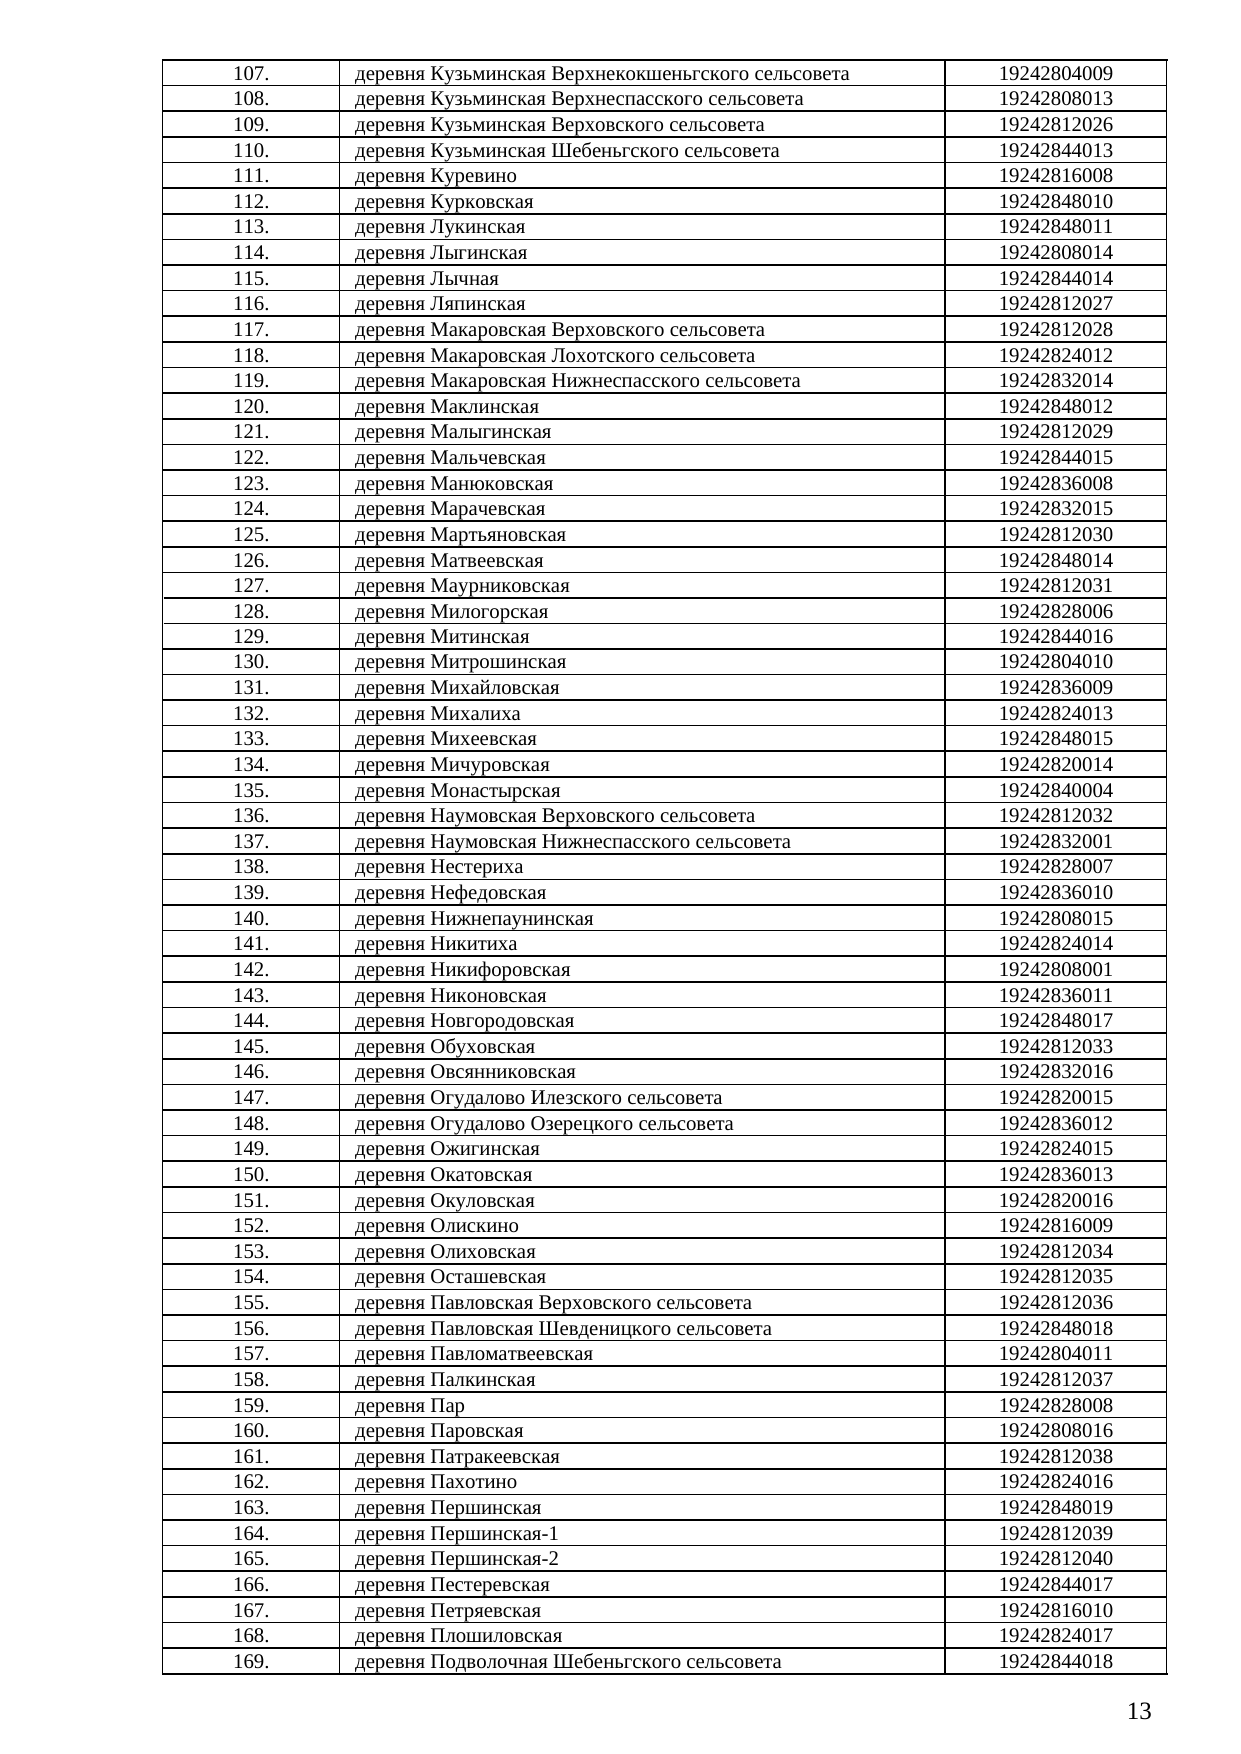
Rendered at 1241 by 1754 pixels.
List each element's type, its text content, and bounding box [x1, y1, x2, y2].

table_cell деревня Пахотино [340, 1470, 944, 1493]
table_cell 19242824012 [946, 343, 1166, 367]
table_cell деревня Михалиха [340, 701, 944, 725]
table_cell 127. [163, 573, 339, 597]
table_cell деревня Марачевская [340, 496, 944, 520]
table_cell деревня Никифоровская [340, 957, 944, 981]
table_cell 153. [163, 1239, 339, 1263]
table_cell 19242812036 [946, 1290, 1166, 1314]
table_cell 108. [163, 86, 339, 110]
table_cell 133. [163, 726, 339, 750]
table_cell деревня Нефедовская [340, 880, 944, 904]
table_cell деревня Пар [340, 1393, 944, 1417]
table_cell деревня Окуловская [340, 1188, 944, 1212]
table_cell деревня Павловская Верховского сельсовета [340, 1290, 944, 1314]
table_cell деревня Овсянниковская [340, 1060, 944, 1083]
table_cell 19242804010 [946, 650, 1166, 673]
table_cell 135. [163, 778, 339, 802]
table_cell деревня Милогорская [340, 599, 944, 623]
table_cell 19242816008 [946, 163, 1166, 187]
table_cell 19242808001 [946, 957, 1166, 981]
table_cell 123. [163, 471, 339, 495]
table_cell 19242812031 [946, 573, 1166, 597]
table_cell 137. [163, 829, 339, 853]
table_cell 19242844018 [946, 1649, 1166, 1673]
table_cell деревня Нестериха [340, 855, 944, 878]
table_cell деревня Нижнепаунинская [340, 906, 944, 930]
table_cell 19242844013 [946, 138, 1166, 162]
table_cell 19242816009 [946, 1213, 1166, 1237]
table_cell 148. [163, 1111, 339, 1135]
table_cell 19242848017 [946, 1008, 1166, 1032]
table_cell 19242832015 [946, 496, 1166, 520]
table_cell деревня Паровская [340, 1418, 944, 1442]
table_cell деревня Михайловская [340, 675, 944, 699]
table_cell 19242840004 [946, 778, 1166, 802]
table_cell 19242836009 [946, 675, 1166, 699]
table_cell деревня Патракеевская [340, 1444, 944, 1468]
table_cell 115. [163, 266, 339, 290]
table_cell 147. [163, 1085, 339, 1109]
table_cell 138. [163, 855, 339, 878]
table_cell 19242836008 [946, 471, 1166, 495]
table_cell 152. [163, 1213, 339, 1237]
table_cell 121. [163, 420, 339, 443]
table_cell 19242836011 [946, 983, 1166, 1007]
table_cell деревня Огудалово Илезского сельсовета [340, 1085, 944, 1109]
table_cell 154. [163, 1265, 339, 1288]
table_cell деревня Мичуровская [340, 752, 944, 776]
table_cell 143. [163, 983, 339, 1007]
table_cell 19242804011 [946, 1341, 1166, 1365]
table_cell 19242848015 [946, 726, 1166, 750]
table_cell 19242812029 [946, 420, 1166, 443]
table_cell 19242824014 [946, 931, 1166, 955]
table_cell деревня Монастырская [340, 778, 944, 802]
table_cell 19242812032 [946, 803, 1166, 827]
table_cell 144. [163, 1008, 339, 1032]
table_cell 136. [163, 803, 339, 827]
table_cell 19242836012 [946, 1111, 1166, 1135]
table_cell деревня Першинская [340, 1495, 944, 1519]
table_cell деревня Мальчевская [340, 445, 944, 469]
table_cell деревня Матвеевская [340, 548, 944, 572]
table_cell 19242832014 [946, 368, 1166, 392]
table_cell 19242824017 [946, 1623, 1166, 1647]
table_cell деревня Ляпинская [340, 291, 944, 315]
table_cell деревня Малыгинская [340, 420, 944, 443]
table_cell 140. [163, 906, 339, 930]
table_cell деревня Митинская [340, 624, 944, 648]
table_cell 158. [163, 1367, 339, 1391]
table_cell 19242848019 [946, 1495, 1166, 1519]
table_cell 122. [163, 445, 339, 469]
table_cell деревня Ожигинская [340, 1136, 944, 1160]
table_cell деревня Макаровская Нижнеспасского сельсовета [340, 368, 944, 392]
table_cell 146. [163, 1060, 339, 1083]
table_cell 150. [163, 1162, 339, 1186]
table_cell деревня Никитиха [340, 931, 944, 955]
table_cell 163. [163, 1495, 339, 1519]
table_cell 19242828006 [946, 599, 1166, 623]
table_cell 130. [163, 650, 339, 673]
table_cell 19242812038 [946, 1444, 1166, 1468]
table_cell 157. [163, 1341, 339, 1365]
table_cell 19242820015 [946, 1085, 1166, 1109]
table_cell 162. [163, 1470, 339, 1493]
table_cell 19242812035 [946, 1265, 1166, 1288]
table_cell 125. [163, 522, 339, 546]
table_cell деревня Лычная [340, 266, 944, 290]
table_cell 19242812026 [946, 112, 1166, 136]
table_cell 169. [163, 1649, 339, 1673]
table_cell 129. [163, 624, 339, 648]
table_cell 107. [163, 61, 339, 85]
table_cell деревня Осташевская [340, 1265, 944, 1288]
table_cell 145. [163, 1034, 339, 1058]
table_cell 159. [163, 1393, 339, 1417]
table_cell деревня Окатовская [340, 1162, 944, 1186]
table_cell деревня Павломатвеевская [340, 1341, 944, 1365]
table_cell 19242844016 [946, 624, 1166, 648]
table_cell 19242848012 [946, 394, 1166, 418]
table_cell деревня Пестеревская [340, 1572, 944, 1596]
table_cell деревня Макаровская Верховского сельсовета [340, 317, 944, 341]
table_cell деревня Плошиловская [340, 1623, 944, 1647]
table_cell 19242832016 [946, 1060, 1166, 1083]
table_cell 19242812027 [946, 291, 1166, 315]
table_cell 124. [163, 496, 339, 520]
table_cell деревня Кузьминская Верховского сельсовета [340, 112, 944, 136]
table_cell 19242828008 [946, 1393, 1166, 1417]
table_cell 142. [163, 957, 339, 981]
table_cell 149. [163, 1136, 339, 1160]
table_cell деревня Курковская [340, 189, 944, 213]
table_cell 167. [163, 1598, 339, 1622]
table_cell 19242812033 [946, 1034, 1166, 1058]
table_cell 19242820014 [946, 752, 1166, 776]
table_cell деревня Олискино [340, 1213, 944, 1237]
table_cell 116. [163, 291, 339, 315]
table_cell деревня Маурниковская [340, 573, 944, 597]
table_cell 161. [163, 1444, 339, 1468]
table_cell 19242812034 [946, 1239, 1166, 1263]
table_cell 117. [163, 317, 339, 341]
table_cell 19242812040 [946, 1546, 1166, 1570]
table_cell деревня Павловская Шевденицкого сельсовета [340, 1316, 944, 1340]
table_cell деревня Лыгинская [340, 240, 944, 264]
table_cell 160. [163, 1418, 339, 1442]
table_cell деревня Макаровская Лохотского сельсовета [340, 343, 944, 367]
table_cell деревня Митрошинская [340, 650, 944, 673]
table_cell 114. [163, 240, 339, 264]
table_cell 19242808013 [946, 86, 1166, 110]
table_cell 165. [163, 1546, 339, 1570]
table_cell 126. [163, 548, 339, 572]
table_cell 156. [163, 1316, 339, 1340]
table_cell деревня Обуховская [340, 1034, 944, 1058]
table_cell 168. [163, 1623, 339, 1647]
table_cell деревня Михеевская [340, 726, 944, 750]
table_cell деревня Лукинская [340, 215, 944, 238]
table_cell 19242812030 [946, 522, 1166, 546]
table_cell 141. [163, 931, 339, 955]
table_cell деревня Мартьяновская [340, 522, 944, 546]
table_cell деревня Никоновская [340, 983, 944, 1007]
table_cell 134. [163, 752, 339, 776]
table_cell 111. [163, 163, 339, 187]
table_cell 151. [163, 1188, 339, 1212]
table_cell деревня Кузьминская Шебеньгского сельсовета [340, 138, 944, 162]
table_cell 132. [163, 701, 339, 725]
table_cell деревня Куревино [340, 163, 944, 187]
table_cell 113. [163, 215, 339, 238]
table_cell 19242844017 [946, 1572, 1166, 1596]
table_cell 19242828007 [946, 855, 1166, 878]
table_cell 19242844015 [946, 445, 1166, 469]
table_cell деревня Першинская-2 [340, 1546, 944, 1570]
table_cell деревня Кузьминская Верхнеспасского сельсовета [340, 86, 944, 110]
table_cell 19242848018 [946, 1316, 1166, 1340]
table_cell 19242804009 [946, 61, 1166, 85]
table_cell деревня Маклинская [340, 394, 944, 418]
table_cell 19242848011 [946, 215, 1166, 238]
table_cell 19242808014 [946, 240, 1166, 264]
table_cell 19242812039 [946, 1521, 1166, 1545]
table_cell деревня Петряевская [340, 1598, 944, 1622]
table_cell 19242808015 [946, 906, 1166, 930]
table_cell 19242816010 [946, 1598, 1166, 1622]
table_cell 155. [163, 1290, 339, 1314]
table_cell 120. [163, 394, 339, 418]
table_cell 19242836013 [946, 1162, 1166, 1186]
table_cell 19242808016 [946, 1418, 1166, 1442]
table_cell 19242812028 [946, 317, 1166, 341]
table_cell 166. [163, 1572, 339, 1596]
table_cell деревня Подволочная Шебеньгского сельсовета [340, 1649, 944, 1673]
table_cell 19242824015 [946, 1136, 1166, 1160]
table_cell 19242836010 [946, 880, 1166, 904]
table_cell 19242848014 [946, 548, 1166, 572]
table_cell 164. [163, 1521, 339, 1545]
table_cell деревня Новгородовская [340, 1008, 944, 1032]
table_cell деревня Наумовская Верховского сельсовета [340, 803, 944, 827]
table_cell 19242832001 [946, 829, 1166, 853]
table_cell 109. [163, 112, 339, 136]
table_cell 19242824013 [946, 701, 1166, 725]
table_cell 112. [163, 189, 339, 213]
table_cell 19242820016 [946, 1188, 1166, 1212]
table_cell деревня Огудалово Озерецкого сельсовета [340, 1111, 944, 1135]
table_cell 19242848010 [946, 189, 1166, 213]
table_cell деревня Наумовская Нижнеспасского сельсовета [340, 829, 944, 853]
table_cell 110. [163, 138, 339, 162]
table_cell деревня Олиховская [340, 1239, 944, 1263]
table_cell деревня Палкинская [340, 1367, 944, 1391]
table_cell 19242844014 [946, 266, 1166, 290]
table_cell 131. [163, 675, 339, 699]
table_cell деревня Кузьминская Верхнекокшеньгского сельсовета [340, 61, 944, 85]
table_cell 119. [163, 368, 339, 392]
table_cell деревня Манюковская [340, 471, 944, 495]
table_cell 19242824016 [946, 1470, 1166, 1493]
table_cell деревня Першинская-1 [340, 1521, 944, 1545]
table_cell 118. [163, 343, 339, 367]
table_cell 128. [163, 598, 339, 623]
table_cell 19242812037 [946, 1367, 1166, 1391]
table_cell 139. [163, 880, 339, 904]
